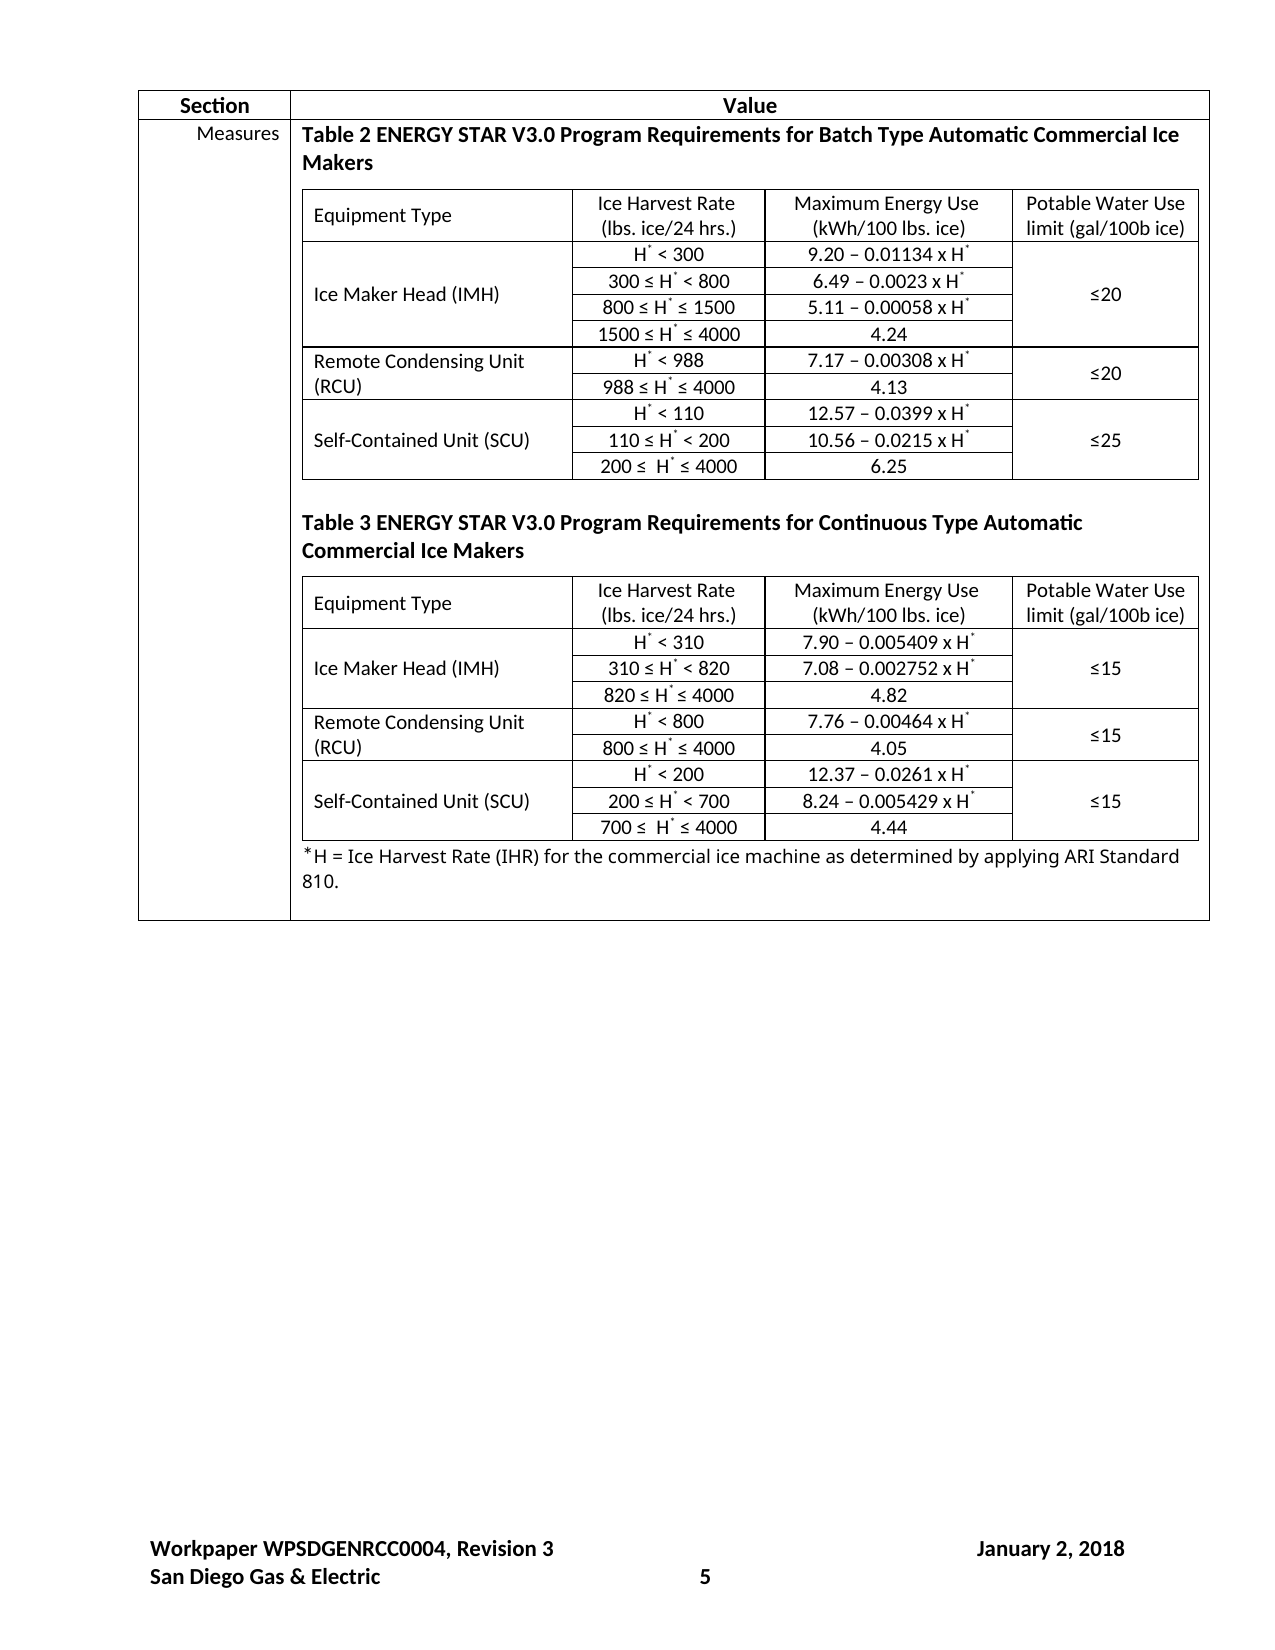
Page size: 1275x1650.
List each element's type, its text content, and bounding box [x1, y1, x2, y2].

table_cell Measures [139, 120, 290, 920]
table_cell Table 1 ENERGY STAR V3.0 Program Requirements for Batch Type Automatic Commercial Ice Makers Table 2 ENERGY STAR V3.0 Program Requirements for Continuous Type Automatic Commercial Ice Makers *H = Ice Harvest Rate (IHR) for the commercial ice machine as determined by applying ARI Standard 810. [291, 120, 1209, 920]
table_header Value [291, 91, 1209, 119]
table_header Section [139, 91, 290, 119]
